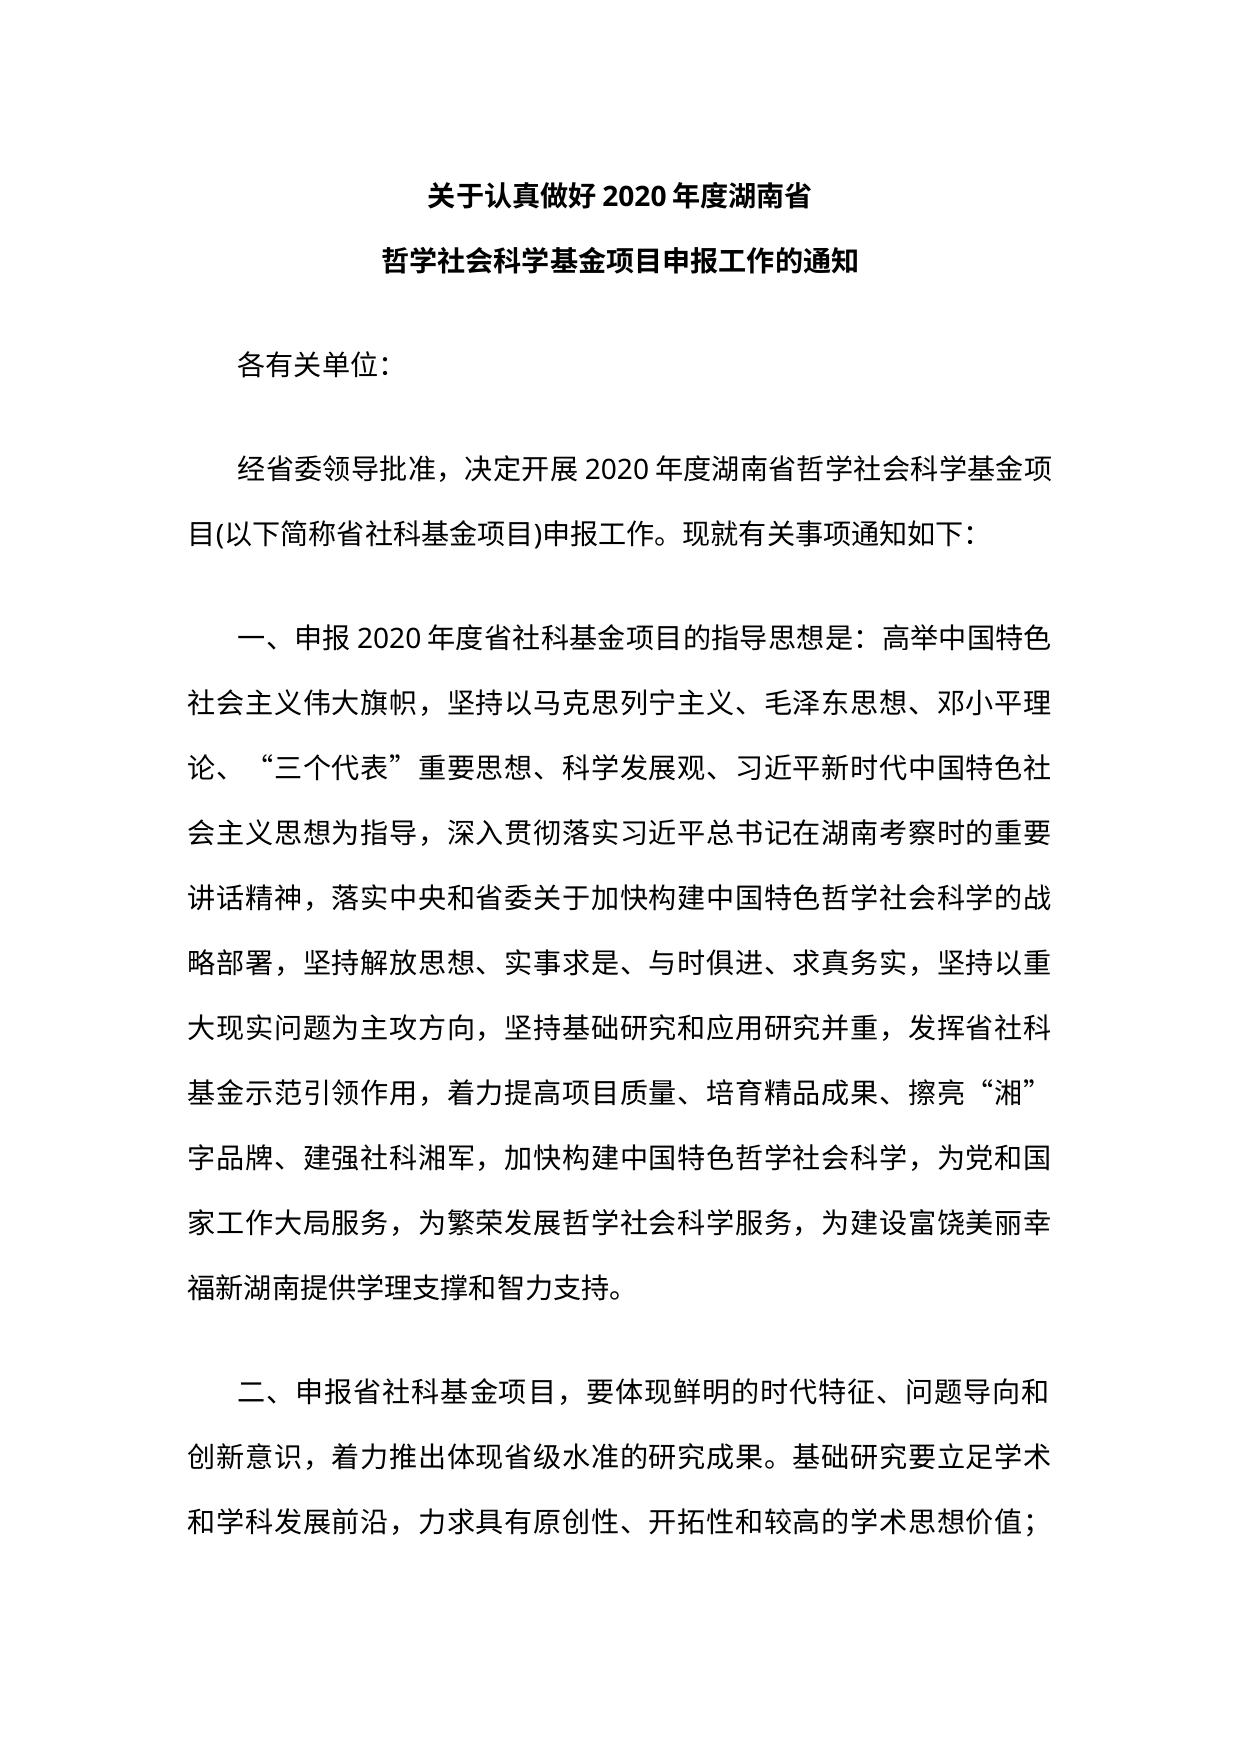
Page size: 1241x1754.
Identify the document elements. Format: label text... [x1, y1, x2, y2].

text 关于认真做好2020年度湖南省 [187, 162, 1053, 227]
text 经省委领导批准，决定开展2020年度湖南省哲学社会科学基金项目(以下简称省社科基金项目)申报工作。现就有关事项通知如下： [187, 435, 1053, 565]
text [187, 1358, 1053, 1553]
text 各有关单位： [187, 331, 1053, 396]
text 哲学社会科学基金项目申报工作的通知 [187, 227, 1053, 292]
text 一、申报2020年度省社科基金项目的指导思想是：高举中国特色社会主义伟大旗帜，坚持以马克思列宁主义、毛泽东思想、邓小平理论、“三个代表”重要思想、科学发展观、习近平新时代中国特色社会主义思想为指导，深入贯彻落实习近平总书记在湖南考察时的重要讲话精神，落实中央和省委关于加快构建中国特色哲学社会科学的战略部署，坚持解放思想、实事求是、与时俱进、求真务实，坚持以重大现实问题为主攻方向，坚持基础研究和应用研究并重，发挥省社科基金示范引领作用，着力提高项目质量、培育精品成果、擦亮“湘”字品牌、建强社科湘军，加快构建中国特色哲学社会科学，为党和国家工作大局服务，为繁荣发展哲学社会科学服务，为建设富饶美丽幸福新湖南提供学理支撑和智力支持。 [187, 604, 1053, 1319]
